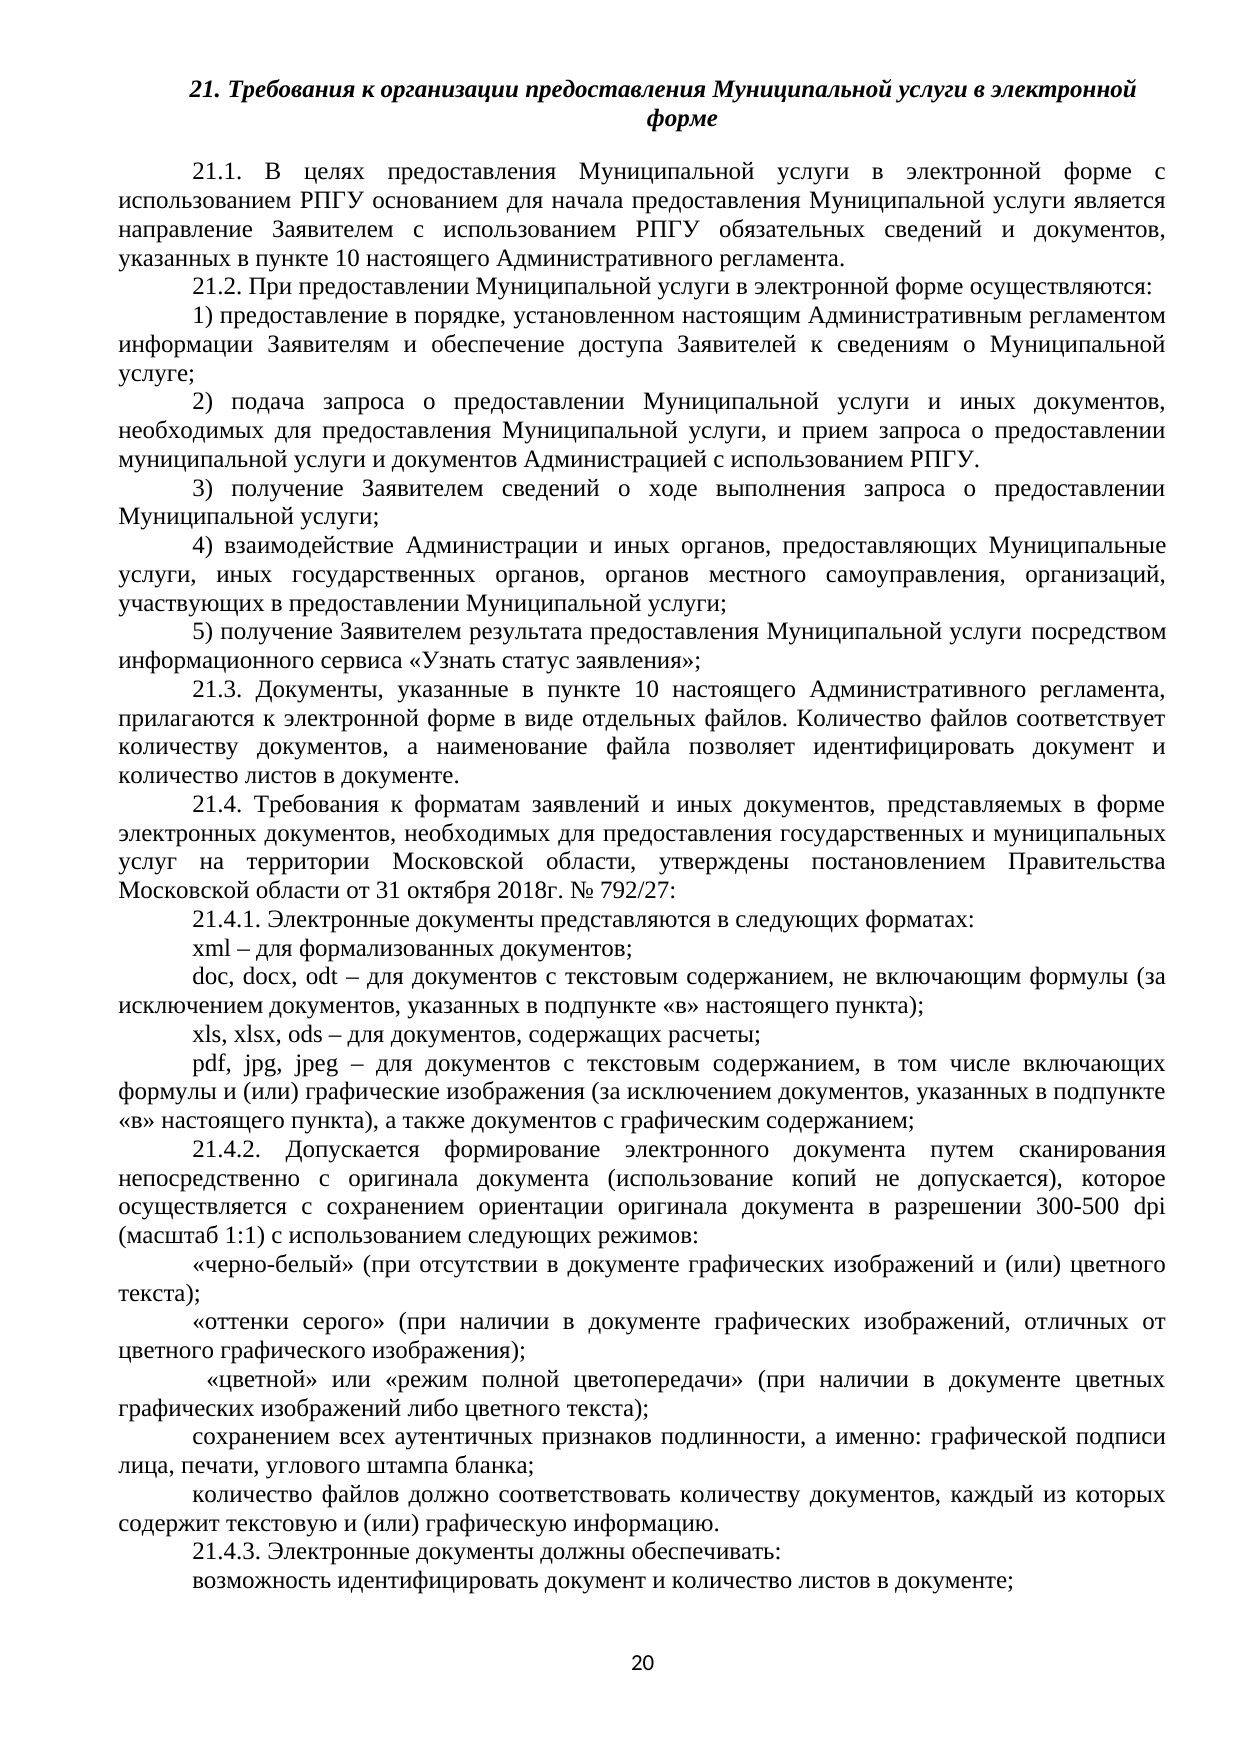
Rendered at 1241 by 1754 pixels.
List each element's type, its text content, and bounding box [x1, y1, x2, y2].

text 2) подача запроса о предоставлении Муниципальной услуги и иных документов, необходимых для предоставления Муниципальной услуги, и прием запроса о предоставлении муниципальной услуги и документов Администрацией с использованием РПГУ. [118, 386, 1167, 473]
text 21.4.3. Электронные документы должны обеспечивать: [118, 1536, 1167, 1565]
text «черно-белый» (при отсутствии в документе графических изображений и (или) цветного текста); [118, 1249, 1167, 1306]
text 5) получение Заявителем результата предоставления Муниципальной услуги посредством информационного сервиса «Узнать статус заявления»; [118, 616, 1167, 674]
text xml – для формализованных документов; [118, 933, 1167, 961]
text xls, xlsx, ods – для документов, содержащих расчеты; [118, 1019, 1167, 1048]
text 21.4.1. Электронные документы представляются в следующих форматах: [118, 904, 1167, 933]
text 21.4. Требования к форматам заявлений и иных документов, представляемых в форме электронных документов, необходимых для предоставления государственных и муниципальных услуг на территории Московской области, утверждены постановлением Правительства Московской области от 31 октября 2018г. № 792/27: [118, 789, 1167, 904]
text возможность идентифицировать документ и количество листов в документе; [118, 1565, 1167, 1594]
list 21.1. В целях предоставления Муниципальной услуги в электронной форме с использованием РПГУ основанием для начала предоставления Муниципальной услуги является направление Заявителем с использованием РПГУ обязательных сведений и документов, указанных в пункте 10 настоящего Административного регламента. [118, 156, 1167, 271]
text 21.4.2. Допускается формирование электронного документа путем сканирования непосредственно с оригинала документа (использование копий не допускается), которое осуществляется с сохранением ориентации оригинала документа в разрешении 300-500 dpi (масштаб 1:1) с использованием следующих режимов: [118, 1134, 1167, 1249]
list 21.2. При предоставлении Муниципальной услуги в электронной форме осуществляются: [118, 271, 1167, 300]
text doc, docx, odt – для документов с текстовым содержанием, не включающим формулы (за исключением документов, указанных в подпункте «в» настоящего пункта); [118, 961, 1167, 1019]
text «цветной» или «режим полной цветопередачи» (при наличии в документе цветных графических изображений либо цветного текста); [118, 1364, 1167, 1421]
text 1) предоставление в порядке, установленном настоящим Административным регламентом информации Заявителям и обеспечение доступа Заявителей к сведениям о Муниципальной услуге; [118, 300, 1167, 386]
text 3) получение Заявителем сведений о ходе выполнения запроса о предоставлении Муниципальной услуги; [118, 473, 1167, 530]
text «оттенки серого» (при наличии в документе графических изображений, отличных от цветного графического изображения); [118, 1306, 1167, 1364]
text количество файлов должно соответствовать количеству документов, каждый из которых содержит текстовую и (или) графическую информацию. [118, 1479, 1167, 1536]
text 4) взаимодействие Администрации и иных органов, предоставляющих Муниципальные услуги, иных государственных органов, органов местного самоуправления, организаций, участвующих в предоставлении Муниципальной услуги; [118, 530, 1167, 616]
text 21.3. Документы, указанные в пункте 10 настоящего Административного регламента, прилагаются к электронной форме в виде отдельных файлов. Количество файлов соответствует количеству документов, а наименование файла позволяет идентифицировать документ и количество листов в документе. [118, 674, 1167, 789]
text Требования к организации предоставления Муниципальной услуги в электронной форме [162, 74, 1167, 131]
text pdf, jpg, jpeg – для документов с текстовым содержанием, в том числе включающих формулы и (или) графические изображения (за исключением документов, указанных в подпункте «в» настоящего пункта), а также документов с графическим содержанием; [118, 1048, 1167, 1134]
text сохранением всех аутентичных признаков подлинности, а именно: графической подписи лица, печати, углового штампа бланка; [118, 1421, 1167, 1479]
